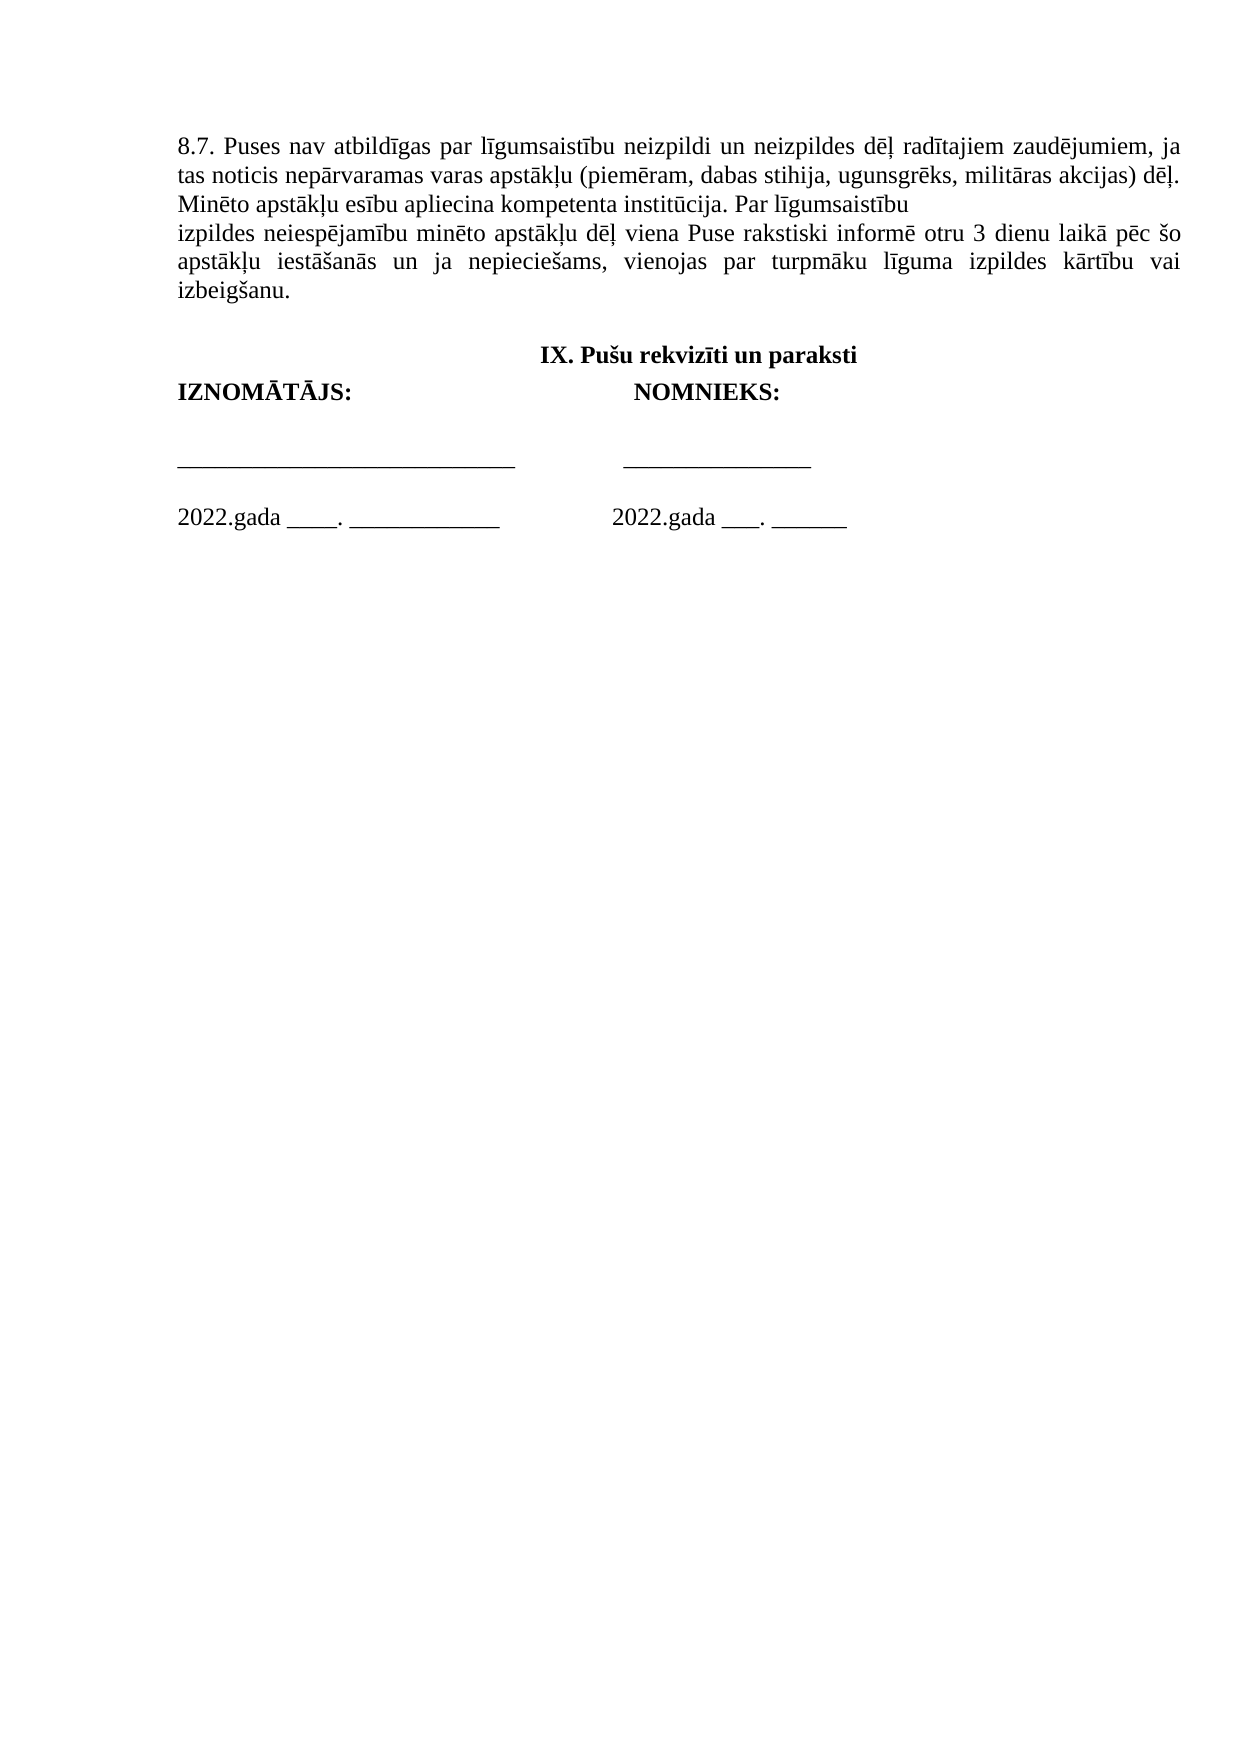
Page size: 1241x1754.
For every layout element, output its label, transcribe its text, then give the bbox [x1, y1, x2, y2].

text IZNOMĀTĀJS: NOMNIEKS: [177, 377, 1181, 406]
text 2022.gada ____. ____________ 2022.gada ___. ______ [177, 502, 1181, 530]
table_header ___________________________ [166, 414, 606, 502]
text 8.7. Puses nav atbildīgas par līgumsaistību neizpildi un neizpildes dēļ radītajiem zaudējumiem, ja tas noticis nepārvaramas varas apstākļu (piemēram, dabas stihija, ugunsgrēks, militāras akcijas) dēļ. Minēto apstākļu esību apliecina kompetenta institūcija. Par līgumsaistību [177, 131, 1181, 218]
text IX. Pušu rekvizīti un paraksti [177, 340, 1181, 369]
table_header _______________ [606, 414, 1036, 502]
text izpildes neiespējamību minēto apstākļu dēļ viena Puse rakstiski informē otru 3 dienu laikā pēc šo apstākļu iestāšanās un ja nepieciešams, vienojas par turpmāku līguma izpildes kārtību vai izbeigšanu. [177, 218, 1181, 304]
